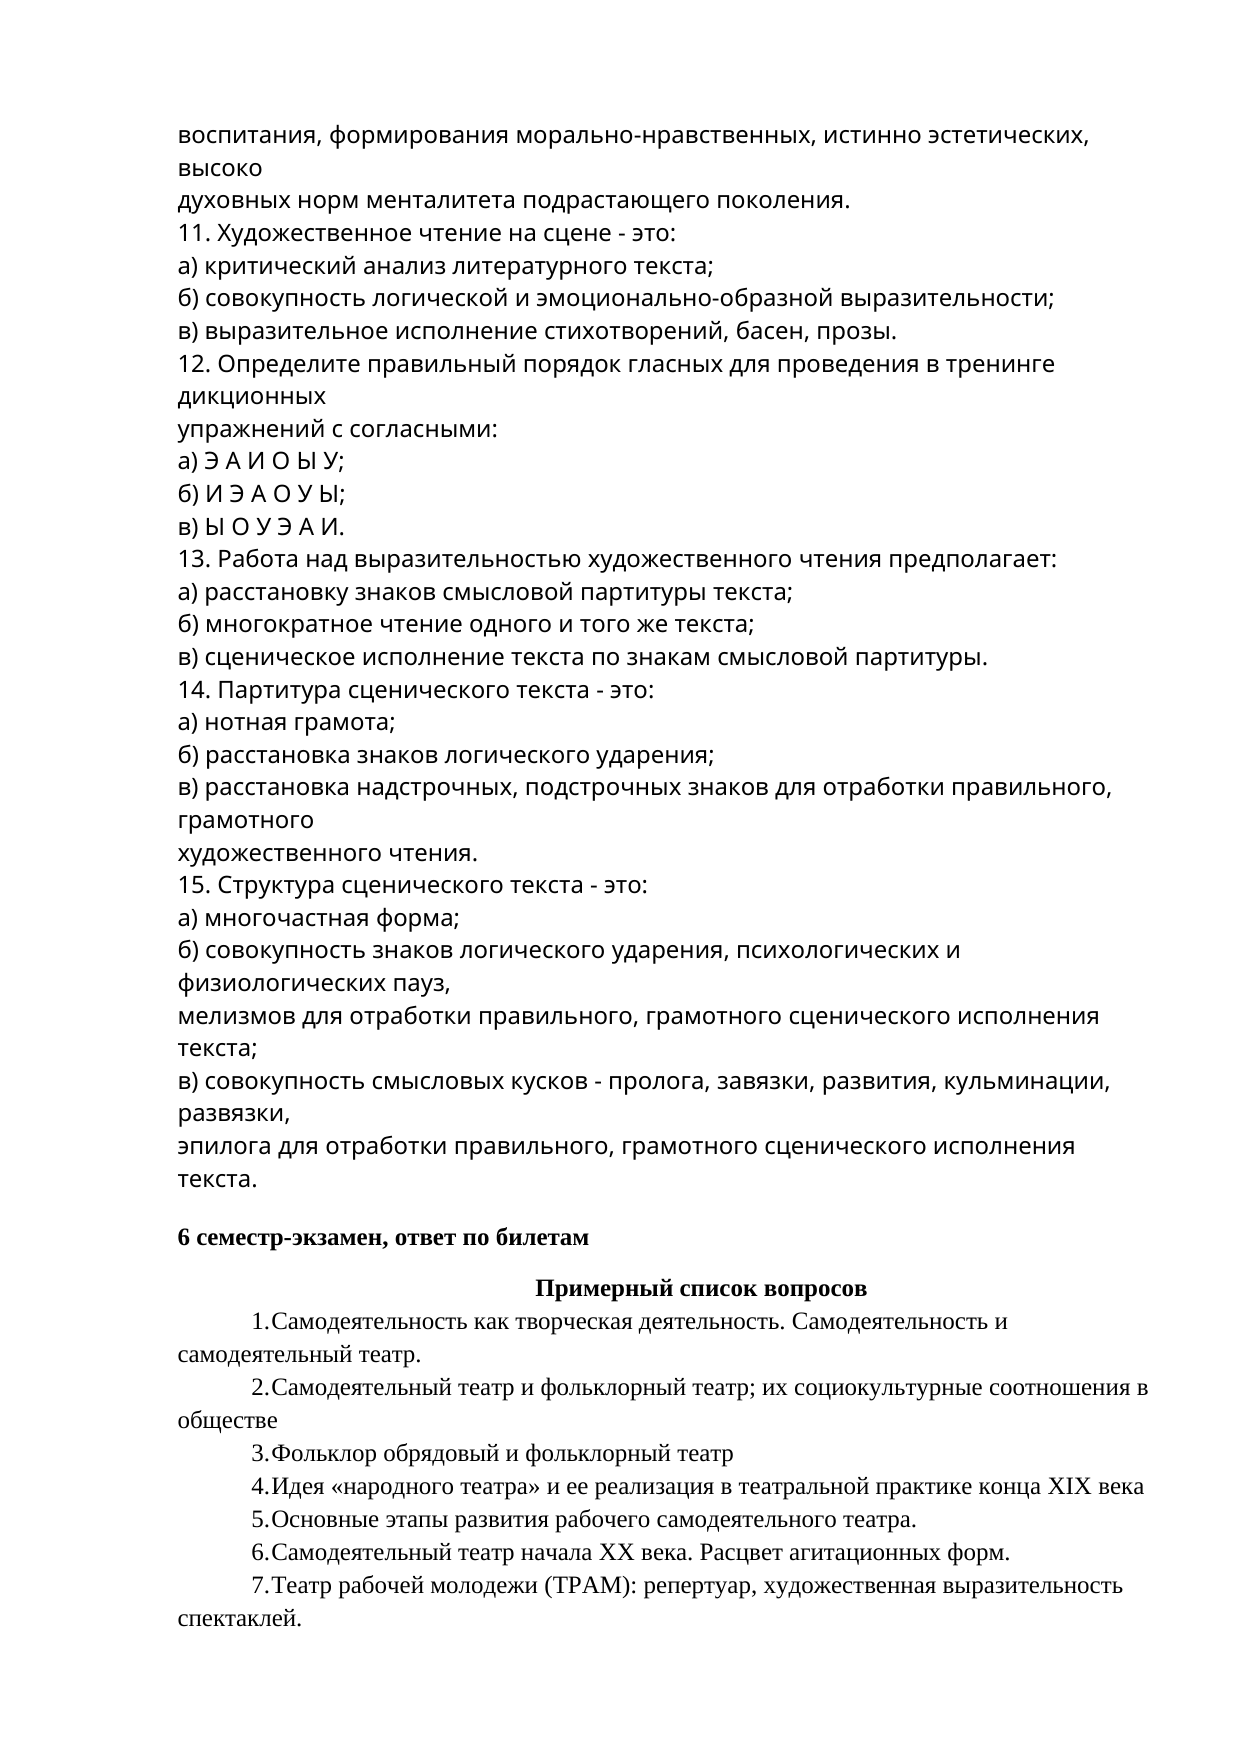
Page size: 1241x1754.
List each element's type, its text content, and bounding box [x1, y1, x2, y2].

text 11. Художественное чтение на сцене - это: [177, 216, 1152, 248]
list Театр рабочей молодежи (ТРАМ): репертуар, художественная выразительность спектаклей. [177, 1570, 1152, 1632]
text б) И Э А О У Ы; [177, 477, 1152, 509]
text 12. Определите правильный порядок гласных для проведения в тренинге дикционных [177, 346, 1152, 412]
text воспитания, формирования морально-нравственных, истинно эстетических, высоко [177, 118, 1152, 183]
list Идея «народного театра» и ее реализация в театральной практике конца XIX века [177, 1471, 1152, 1500]
text в) выразительное исполнение стихотворений, басен, прозы. [177, 314, 1152, 346]
text художественного чтения. [177, 835, 1152, 868]
list Самодеятельность как творческая деятельность. Самодеятельность и самодеятельный театр. [177, 1306, 1152, 1368]
list Самодеятельный театр и фольклорный театр; их социокультурные соотношения в обществе [177, 1372, 1152, 1434]
list Самодеятельный театр начала ХХ века. Расцвет агитационных форм. [177, 1537, 1152, 1566]
text а) многочастная форма; [177, 901, 1152, 933]
text мелизмов для отработки правильного, грамотного сценического исполнения текста; [177, 998, 1152, 1064]
text б) многократное чтение одного и того же текста; [177, 607, 1152, 640]
text 13. Работа над выразительностью художественного чтения предполагает: [177, 542, 1152, 574]
text а) расстановку знаков смысловой партитуры текста; [177, 574, 1152, 607]
text эпилога для отработки правильного, грамотного сценического исполнения текста. [177, 1129, 1152, 1194]
text духовных норм менталитета подрастающего поколения. [177, 183, 1152, 216]
list Основные этапы развития рабочего самодеятельного театра. [177, 1504, 1152, 1533]
text в) Ы О У Э А И. [177, 509, 1152, 542]
text б) расстановка знаков логического ударения; [177, 738, 1152, 770]
text Примерный список вопросов [177, 1273, 1152, 1302]
text б) совокупность знаков логического ударения, психологических и физиологических пауз, [177, 933, 1152, 998]
text а) критический анализ литературного текста; [177, 248, 1152, 281]
text а) нотная грамота; [177, 705, 1152, 738]
text 14. Партитура сценического текста - это: [177, 672, 1152, 705]
text упражнений с согласными: [177, 412, 1152, 444]
text а) Э А И О Ы У; [177, 444, 1152, 477]
text в) сценическое исполнение текста по знакам смысловой партитуры. [177, 640, 1152, 672]
text 6 семестр-экзамен, ответ по билетам [177, 1227, 1152, 1250]
text 15. Структура сценического текста - это: [177, 868, 1152, 901]
text в) расстановка надстрочных, подстрочных знаков для отработки правильного, грамотного [177, 770, 1152, 835]
text в) совокупность смысловых кусков - пролога, завязки, развития, кульминации, развязки, [177, 1064, 1152, 1129]
text б) совокупность логической и эмоционально-образной выразительности; [177, 281, 1152, 314]
list Фольклор обрядовый и фольклорный театр [177, 1438, 1152, 1467]
